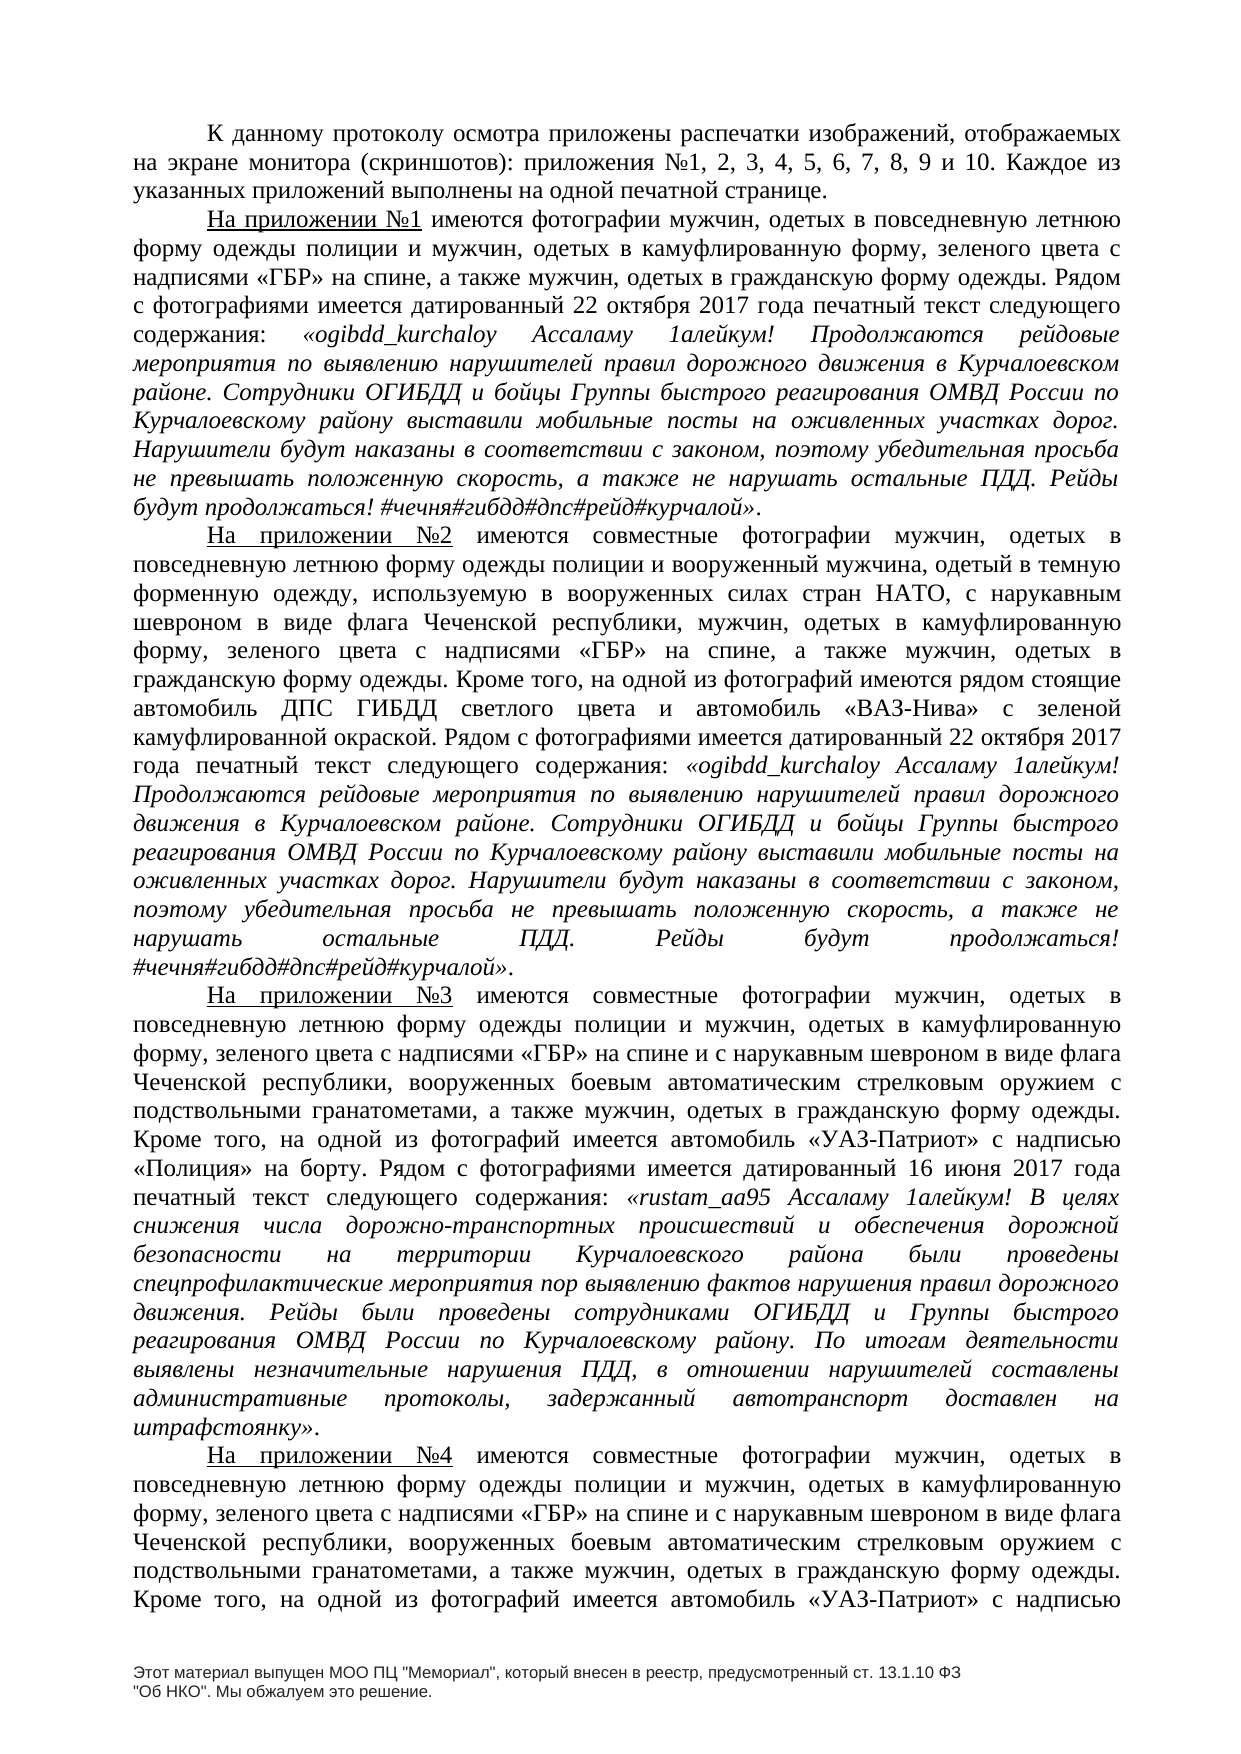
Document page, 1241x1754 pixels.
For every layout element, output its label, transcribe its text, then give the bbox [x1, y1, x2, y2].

text На приложении №1 имеются фотографии мужчин, одетых в повседневную летнюю форму одежды полиции и мужчин, одетых в камуфлированную форму, зеленого цвета с надписями «ГБР» на спине, а также мужчин, одетых в гражданскую форму одежды. Рядом с фотографиями имеется датированный 22 октября 2017 года печатный текст следующего содержания: «ogibdd_kurchaloy Ассаламу 1алейкум! Продолжаются рейдовые мероприятия по выявлению нарушителей правил дорожного движения в Курчалоевском районе. Сотрудники ОГИБДД и бойцы Группы быстрого реагирования ОМВД России по Курчалоевскому району выставили мобильные посты на оживленных участках дорог. Нарушители будут наказаны в соответствии с законом, поэтому убедительная просьба не превышать положенную скорость, а также не нарушать остальные ПДД. Рейды будут продолжаться! #чечня#гибдд#дпс#рейд#курчалой». [133, 204, 1122, 521]
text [133, 1441, 1122, 1613]
text К данному протоколу осмотра приложены распечатки изображений, отображаемых на экране монитора (скриншотов): приложения №1, 2, 3, 4, 5, 6, 7, 8, 9 и 10. Каждое из указанных приложений выполнены на одной печатной странице. [133, 118, 1122, 204]
text На приложении №2 имеются совместные фотографии мужчин, одетых в повседневную летнюю форму одежды полиции и вооруженный мужчина, одетый в темную форменную одежду, используемую в вооруженных силах стран НАТО, с нарукавным шевроном в виде флага Чеченской республики, мужчин, одетых в камуфлированную форму, зеленого цвета с надписями «ГБР» на спине, а также мужчин, одетых в гражданскую форму одежды. Кроме того, на одной из фотографий имеются рядом стоящие автомобиль ДПС ГИБДД светлого цвета и автомобиль «ВАЗ-Нива» с зеленой камуфлированной окраской. Рядом с фотографиями имеется датированный 22 октября 2017 года печатный текст следующего содержания: «ogibdd_kurchaloy Ассаламу 1алейкум! Продолжаются рейдовые мероприятия по выявлению нарушителей правил дорожного движения в Курчалоевском районе. Сотрудники ОГИБДД и бойцы Группы быстрого реагирования ОМВД России по Курчалоевскому району выставили мобильные посты на оживленных участках дорог. Нарушители будут наказаны в соответствии с законом, поэтому убедительная просьба не превышать положенную скорость, а также не нарушать остальные ПДД. Рейды будут продолжаться! #чечня#гибдд#дпс#рейд#курчалой». [133, 521, 1122, 981]
text На приложении №3 имеются совместные фотографии мужчин, одетых в повседневную летнюю форму одежды полиции и мужчин, одетых в камуфлированную форму, зеленого цвета с надписями «ГБР» на спине и с нарукавным шевроном в виде флага Чеченской республики, вооруженных боевым автоматическим стрелковым оружием с подствольными гранатометами, а также мужчин, одетых в гражданскую форму одежды. Кроме того, на одной из фотографий имеется автомобиль «УАЗ-Патриот» с надписью «Полиция» на борту. Рядом с фотографиями имеется датированный 16 июня 2017 года печатный текст следующего содержания: «rustam_aa95 Ассаламу 1алейкум! В целях снижения числа дорожно-транспортных происшествий и обеспечения дорожной безопасности на территории Курчалоевского района были проведены спецпрофилактические мероприятия пор выявлению фактов нарушения правил дорожного движения. Рейды были проведены сотрудниками ОГИБДД и Группы быстрого реагирования ОМВД России по Курчалоевскому району. По итогам деятельности выявлены незначительные нарушения ПДД, в отношении нарушителей составлены административные протоколы, задержанный автотранспорт доставлен на штрафстоянку». [133, 981, 1122, 1441]
